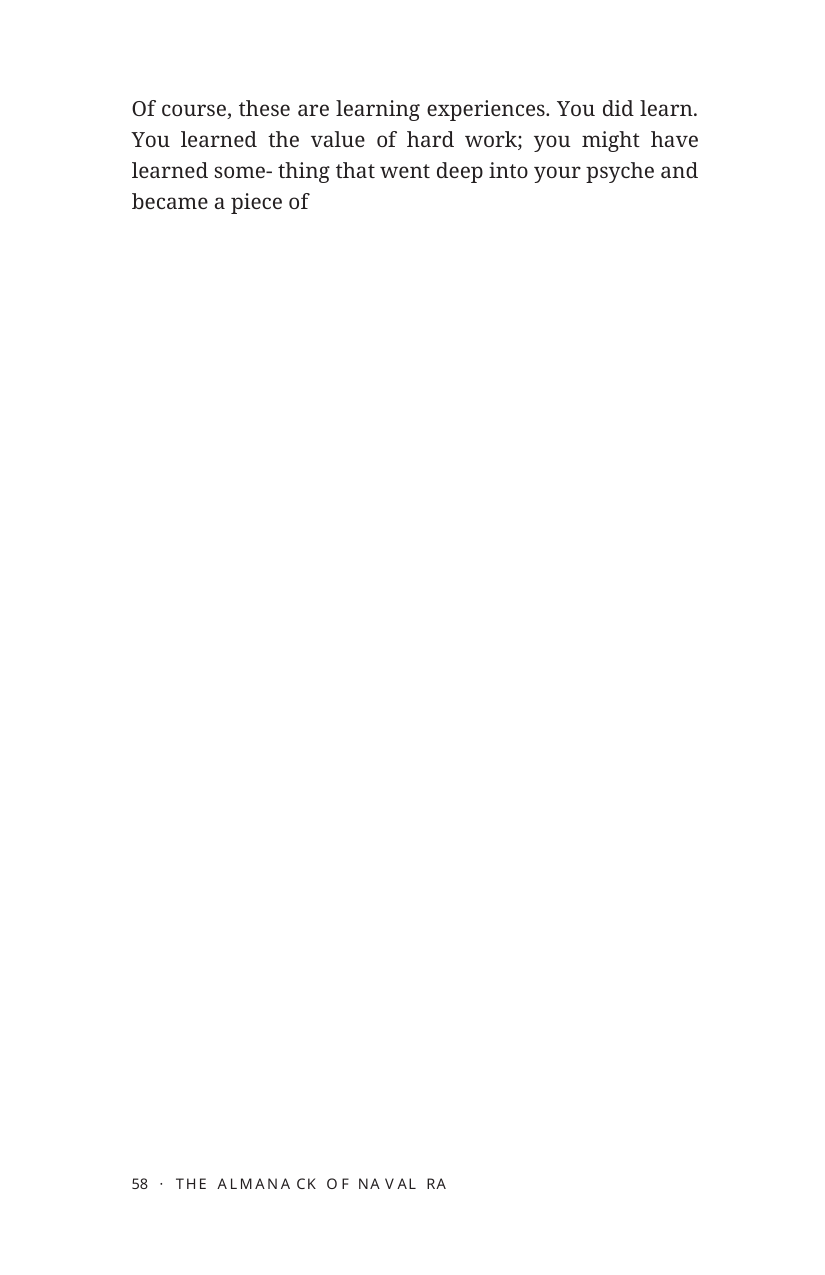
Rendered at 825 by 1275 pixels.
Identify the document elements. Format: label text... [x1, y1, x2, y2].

text Of course, these are learning experiences. You did learn. You learned the value of hard work; you might have learned some- thing that went deep into your psyche and became a piece of [131, 94, 699, 216]
